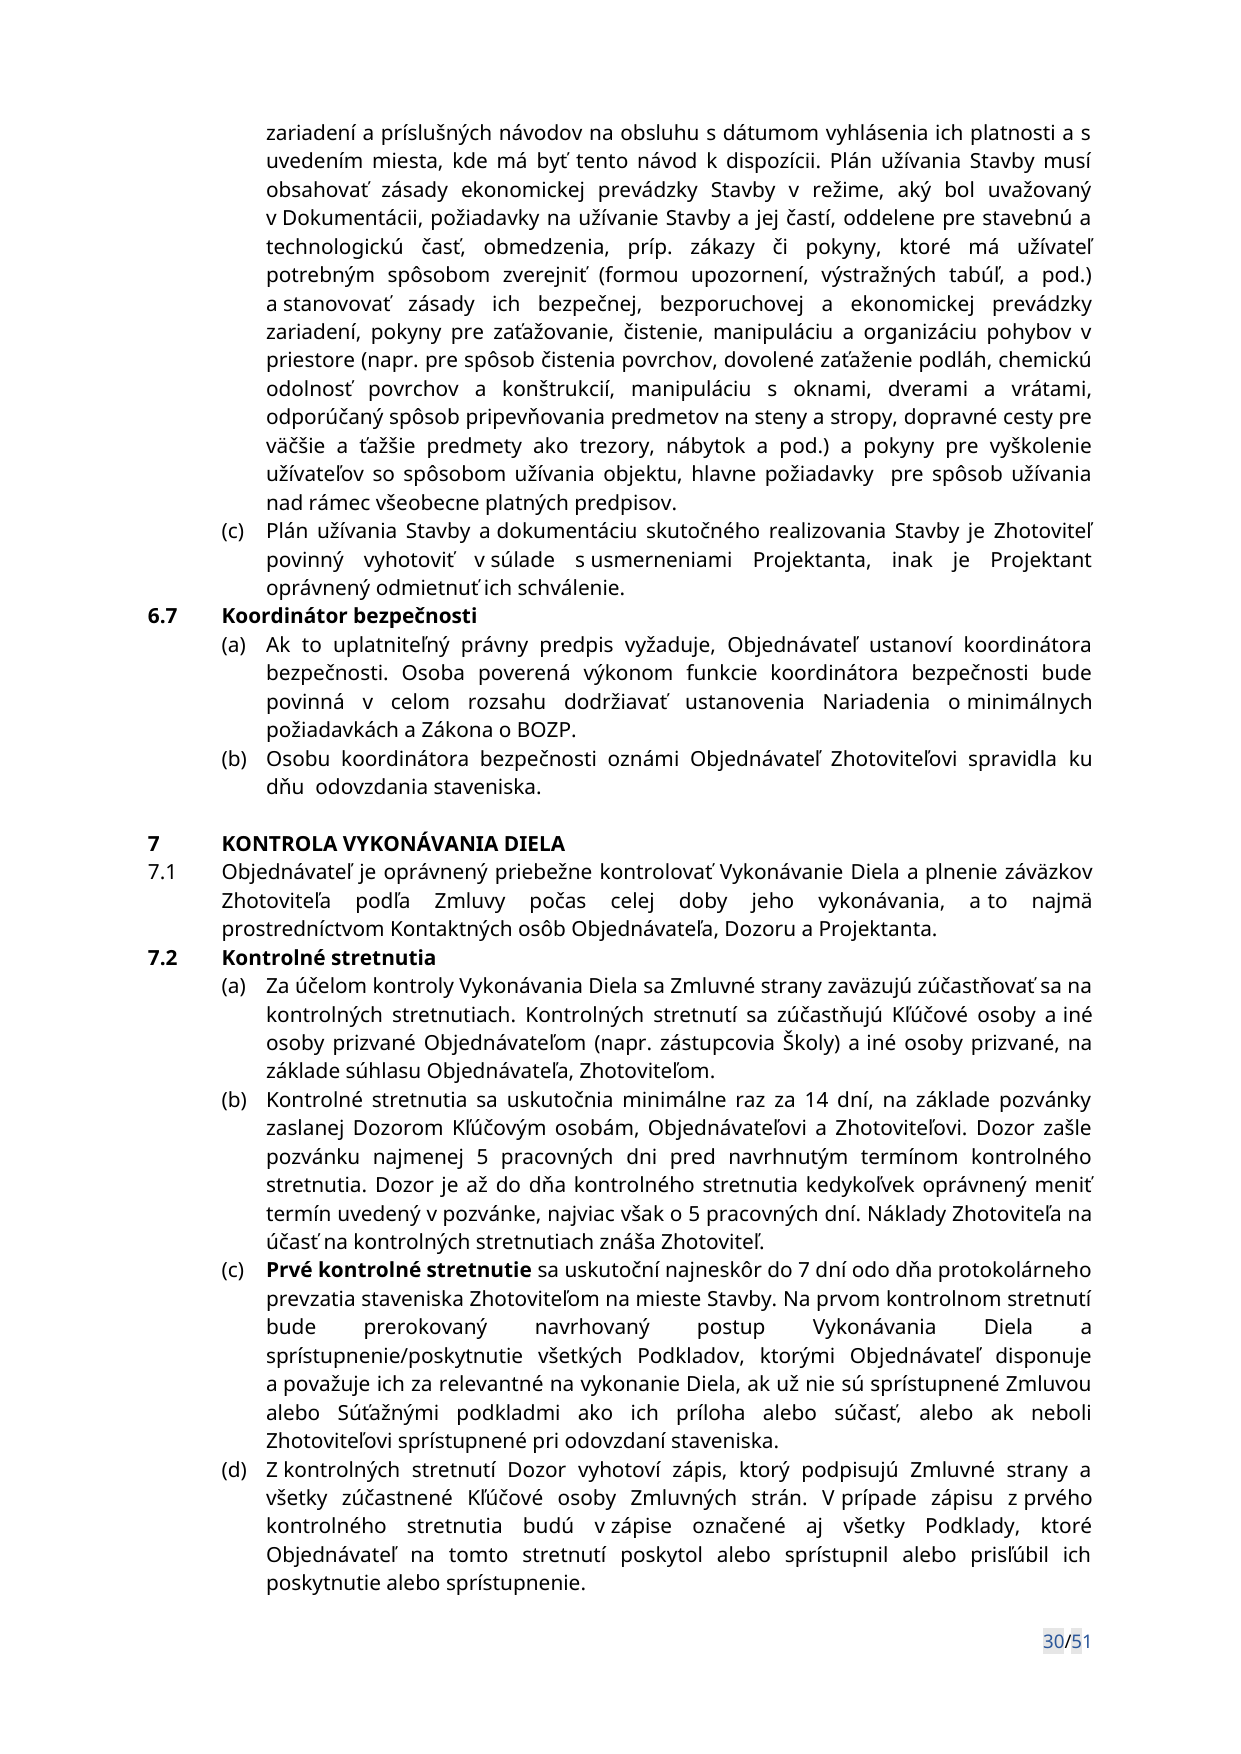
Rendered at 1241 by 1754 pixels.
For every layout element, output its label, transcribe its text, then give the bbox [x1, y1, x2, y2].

text (c) Prvé kontrolné stretnutie sa uskutoční najneskôr do 7 dní odo dňa protokolárneho prevzatia staveniska Zhotoviteľom na mieste Stavby. Na prvom kontrolnom stretnutí bude prerokovaný navrhovaný postup Vykonávania Diela a sprístupnenie/poskytnutie všetkých Podkladov, ktorými Objednávateľ disponuje a považuje ich za relevantné na vykonanie Diela, ak už nie sú sprístupnené Zmluvou alebo Súťažnými podkladmi ako ich príloha alebo súčasť, alebo ak neboli Zhotoviteľovi sprístupnené pri odovzdaní staveniska. [221, 1256, 1093, 1455]
text (b) Kontrolné stretnutia sa uskutočnia minimálne raz za 14 dní, na základe pozvánky zaslanej Dozorom Kľúčovým osobám, Objednávateľovi a Zhotoviteľovi. Dozor zašle pozvánku najmenej 5 pracovných dni pred navrhnutým termínom kontrolného stretnutia. Dozor je až do dňa kontrolného stretnutia kedykoľvek oprávnený meniť termín uvedený v pozvánke, najviac však o 5 pracovných dní. Náklady Zhotoviteľa na účasť na kontrolných stretnutiach znáša Zhotoviteľ. [221, 1085, 1093, 1256]
text 7.2 Kontrolné stretnutia [148, 943, 1093, 971]
text 7.1 Objednávateľ je oprávnený priebežne kontrolovať Vykonávanie Diela a plnenie záväzkov Zhotoviteľa podľa Zmluvy počas celej doby jeho vykonávania, a to najmä prostredníctvom Kontaktných osôb Objednávateľa, Dozoru a Projektanta. [148, 857, 1093, 943]
text 7 Kontrola Vykonávania Diela [148, 829, 1093, 857]
text (c) Plán užívania Stavby a dokumentáciu skutočného realizovania Stavby je Zhotoviteľ povinný vyhotoviť v súlade s usmerneniami Projektanta, inak je Projektant oprávnený odmietnuť ich schválenie. [221, 516, 1093, 602]
text (b) Osobu koordinátora bezpečnosti oznámi Objednávateľ Zhotoviteľovi spravidla ku dňu odovzdania staveniska. [221, 744, 1093, 801]
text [221, 118, 1093, 516]
text (a) Za účelom kontroly Vykonávania Diela sa Zmluvné strany zaväzujú zúčastňovať sa na kontrolných stretnutiach. Kontrolných stretnutí sa zúčastňujú Kľúčové osoby a iné osoby prizvané Objednávateľom (napr. zástupcovia Školy) a iné osoby prizvané, na základe súhlasu Objednávateľa, Zhotoviteľom. [221, 971, 1093, 1085]
text (a) Ak to uplatniteľný právny predpis vyžaduje, Objednávateľ ustanoví koordinátora bezpečnosti. Osoba poverená výkonom funkcie koordinátora bezpečnosti bude povinná v celom rozsahu dodržiavať ustanovenia Nariadenia o minimálnych požiadavkách a Zákona o BOZP. [221, 630, 1093, 744]
text 6.7 Koordinátor bezpečnosti [148, 602, 1093, 630]
text (d) Z kontrolných stretnutí Dozor vyhotoví zápis, ktorý podpisujú Zmluvné strany a všetky zúčastnené Kľúčové osoby Zmluvných strán. V prípade zápisu z prvého kontrolného stretnutia budú v zápise označené aj všetky Podklady, ktoré Objednávateľ na tomto stretnutí poskytol alebo sprístupnil alebo prisľúbil ich poskytnutie alebo sprístupnenie. [221, 1455, 1093, 1597]
